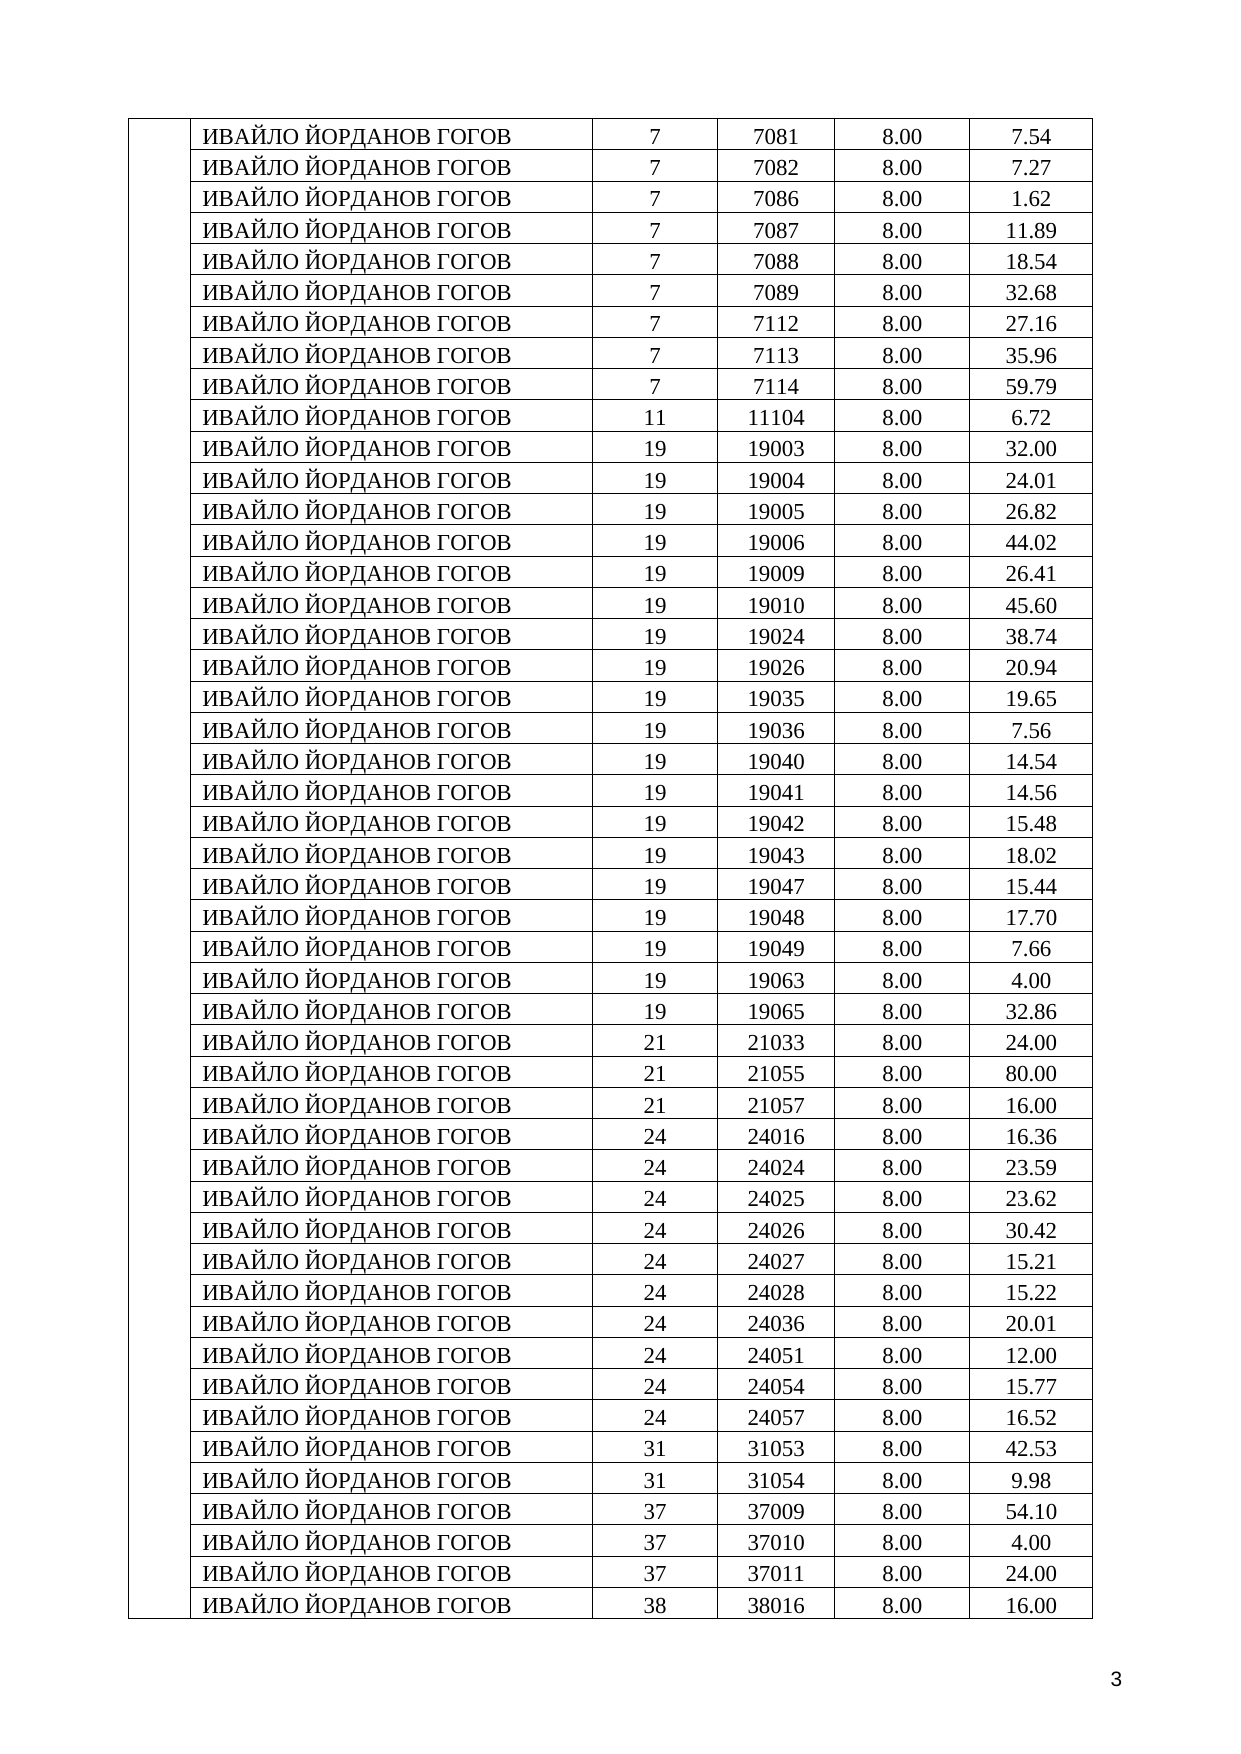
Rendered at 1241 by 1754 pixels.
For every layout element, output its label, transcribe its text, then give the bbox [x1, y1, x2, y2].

table_cell 8.00 [835, 275, 969, 306]
table_cell ИВАЙЛО ЙОРДАНОВ ГОГОВ [191, 1557, 592, 1587]
table_cell 7 [593, 275, 717, 306]
table_cell 19 [593, 557, 717, 587]
table_cell ИВАЙЛО ЙОРДАНОВ ГОГОВ [191, 744, 592, 774]
table_cell 8.00 [835, 494, 969, 524]
table_cell 7 [593, 213, 717, 243]
table_cell 7088 [718, 244, 834, 274]
table_cell 12.00 [970, 1338, 1092, 1368]
table_cell 7.27 [970, 150, 1092, 181]
table_cell ИВАЙЛО ЙОРДАНОВ ГОГОВ [191, 775, 592, 806]
table_cell 8.00 [835, 1369, 969, 1399]
table_cell ИВАЙЛО ЙОРДАНОВ ГОГОВ [191, 1369, 592, 1399]
table_cell 11 [593, 400, 717, 431]
table_cell 19 [593, 494, 717, 524]
table_cell 37 [593, 1557, 717, 1587]
table_cell ИВАЙЛО ЙОРДАНОВ ГОГОВ [191, 682, 592, 712]
table_cell 24016 [718, 1119, 834, 1149]
table_cell ИВАЙЛО ЙОРДАНОВ ГОГОВ [191, 1494, 592, 1524]
table_cell 32.86 [970, 994, 1092, 1024]
table_cell 19 [593, 713, 717, 743]
table_cell 18.02 [970, 838, 1092, 868]
table_cell ИВАЙЛО ЙОРДАНОВ ГОГОВ [191, 1432, 592, 1462]
table_cell ИВАЙЛО ЙОРДАНОВ ГОГОВ [191, 900, 592, 931]
table_cell 7112 [718, 307, 834, 337]
table_cell 30.42 [970, 1213, 1092, 1243]
table_cell 8.00 [835, 432, 969, 462]
table_cell 19047 [718, 869, 834, 899]
table_cell 24 [593, 1338, 717, 1368]
table_cell 37010 [718, 1525, 834, 1556]
table_cell 8.00 [835, 213, 969, 243]
table_cell 80.00 [970, 1057, 1092, 1087]
table_cell ИВАЙЛО ЙОРДАНОВ ГОГОВ [191, 1213, 592, 1243]
table_cell 19005 [718, 494, 834, 524]
table_cell ИВАЙЛО ЙОРДАНОВ ГОГОВ [191, 650, 592, 681]
table_cell 32.00 [970, 432, 1092, 462]
table_cell ИВАЙЛО ЙОРДАНОВ ГОГОВ [191, 1244, 592, 1274]
table_cell 7 [593, 307, 717, 337]
table_cell 20.94 [970, 650, 1092, 681]
table_cell 8.00 [835, 525, 969, 556]
table_cell 21 [593, 1025, 717, 1056]
table_cell 19 [593, 650, 717, 681]
table_cell 19 [593, 994, 717, 1024]
table_cell 31 [593, 1463, 717, 1493]
table_cell 19004 [718, 463, 834, 493]
table_cell ИВАЙЛО ЙОРДАНОВ ГОГОВ [191, 963, 592, 993]
table_cell 15.21 [970, 1244, 1092, 1274]
table_cell 8.00 [835, 182, 969, 212]
table_cell 8.00 [835, 900, 969, 931]
table_cell 19 [593, 963, 717, 993]
table_cell 8.00 [835, 244, 969, 274]
table_cell 54.10 [970, 1494, 1092, 1524]
table_cell ИВАЙЛО ЙОРДАНОВ ГОГОВ [191, 1150, 592, 1181]
table_cell 31054 [718, 1463, 834, 1493]
table_cell 8.00 [835, 1400, 969, 1431]
table_cell 8.00 [835, 150, 969, 181]
table_cell 8.00 [835, 869, 969, 899]
table_cell 24 [593, 1213, 717, 1243]
table_cell ИВАЙЛО ЙОРДАНОВ ГОГОВ [191, 1400, 592, 1431]
table_cell ИВАЙЛО ЙОРДАНОВ ГОГОВ [191, 932, 592, 962]
table_cell 23.62 [970, 1182, 1092, 1212]
table_cell 24 [593, 1369, 717, 1399]
table_cell 8.00 [835, 838, 969, 868]
table_cell 24026 [718, 1213, 834, 1243]
table_cell 19 [593, 463, 717, 493]
table_cell 19049 [718, 932, 834, 962]
table_cell 8.00 [835, 994, 969, 1024]
table_cell ИВАЙЛО ЙОРДАНОВ ГОГОВ [191, 150, 592, 181]
table_cell 37011 [718, 1557, 834, 1587]
table_cell 7.54 [970, 119, 1092, 149]
table_cell 24036 [718, 1307, 834, 1337]
table_cell ИВАЙЛО ЙОРДАНОВ ГОГОВ [191, 1057, 592, 1087]
table_cell 7089 [718, 275, 834, 306]
table_cell 24025 [718, 1182, 834, 1212]
table_cell 19042 [718, 807, 834, 837]
table_cell 19 [593, 744, 717, 774]
table_cell 8.00 [835, 1213, 969, 1243]
table_cell 8.00 [835, 619, 969, 649]
table_cell 11.89 [970, 213, 1092, 243]
table_cell ИВАЙЛО ЙОРДАНОВ ГОГОВ [191, 275, 592, 306]
table_cell 19 [593, 682, 717, 712]
table_cell 8.00 [835, 1338, 969, 1368]
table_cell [191, 119, 592, 149]
table_cell 19 [593, 432, 717, 462]
table_cell 24027 [718, 1244, 834, 1274]
table_cell 19 [593, 869, 717, 899]
table_cell 1.62 [970, 182, 1092, 212]
table_cell 16.00 [970, 1588, 1092, 1618]
table_cell 11104 [718, 400, 834, 431]
table_cell 37009 [718, 1494, 834, 1524]
table_cell 24024 [718, 1150, 834, 1181]
table_cell 7081 [718, 119, 834, 149]
table_cell 19 [593, 775, 717, 806]
table_cell 8.00 [835, 119, 969, 149]
table_cell 16.52 [970, 1400, 1092, 1431]
table_cell ИВАЙЛО ЙОРДАНОВ ГОГОВ [191, 1525, 592, 1556]
table_cell ИВАЙЛО ЙОРДАНОВ ГОГОВ [191, 525, 592, 556]
table_cell ИВАЙЛО ЙОРДАНОВ ГОГОВ [191, 463, 592, 493]
table_cell 8.00 [835, 307, 969, 337]
table_cell 21 [593, 1057, 717, 1087]
table_cell 7086 [718, 182, 834, 212]
table_cell 19043 [718, 838, 834, 868]
table_cell 8.00 [835, 557, 969, 587]
table_cell ИВАЙЛО ЙОРДАНОВ ГОГОВ [191, 494, 592, 524]
table_cell 21 [593, 1088, 717, 1118]
table_cell 19003 [718, 432, 834, 462]
table_cell 8.00 [835, 369, 969, 399]
table_cell 19040 [718, 744, 834, 774]
table_cell 42.53 [970, 1432, 1092, 1462]
table_cell 19035 [718, 682, 834, 712]
table_cell 15.77 [970, 1369, 1092, 1399]
table_cell 14.56 [970, 775, 1092, 806]
table_cell 7.56 [970, 713, 1092, 743]
table_cell ИВАЙЛО ЙОРДАНОВ ГОГОВ [191, 807, 592, 837]
table_cell 7 [593, 182, 717, 212]
table_cell 7 [593, 119, 717, 149]
table_cell 24 [593, 1150, 717, 1181]
table_cell 31 [593, 1432, 717, 1462]
table_cell 38016 [718, 1588, 834, 1618]
table_cell 37 [593, 1494, 717, 1524]
table_cell 8.00 [835, 463, 969, 493]
table_cell ИВАЙЛО ЙОРДАНОВ ГОГОВ [191, 182, 592, 212]
table_cell 14.54 [970, 744, 1092, 774]
table_cell ИВАЙЛО ЙОРДАНОВ ГОГОВ [191, 1338, 592, 1368]
table_cell 19 [593, 807, 717, 837]
table_cell 17.70 [970, 900, 1092, 931]
table_cell 32.68 [970, 275, 1092, 306]
table_cell 8.00 [835, 744, 969, 774]
table_cell 8.00 [835, 932, 969, 962]
table_cell 24 [593, 1307, 717, 1337]
table_cell 7.66 [970, 932, 1092, 962]
table_cell 19 [593, 838, 717, 868]
table_cell 8.00 [835, 1525, 969, 1556]
table_cell 37 [593, 1525, 717, 1556]
table_cell ИВАЙЛО ЙОРДАНОВ ГОГОВ [191, 588, 592, 618]
table_cell 19.65 [970, 682, 1092, 712]
table_cell 27.16 [970, 307, 1092, 337]
table_cell 21055 [718, 1057, 834, 1087]
table_cell 8.00 [835, 400, 969, 431]
table_cell ИВАЙЛО ЙОРДАНОВ ГОГОВ [191, 1088, 592, 1118]
table_cell 8.00 [835, 1432, 969, 1462]
table_cell 7113 [718, 338, 834, 368]
table_cell 15.22 [970, 1275, 1092, 1306]
table_cell 26.82 [970, 494, 1092, 524]
table_cell 8.00 [835, 1494, 969, 1524]
table_cell 24 [593, 1119, 717, 1149]
table_cell 19063 [718, 963, 834, 993]
table_cell 8.00 [835, 963, 969, 993]
table_cell ИВАЙЛО ЙОРДАНОВ ГОГОВ [191, 1307, 592, 1337]
table_cell 24.00 [970, 1557, 1092, 1587]
table_cell 8.00 [835, 1088, 969, 1118]
table_cell 19 [593, 900, 717, 931]
table_cell 38.74 [970, 619, 1092, 649]
table_cell 7 [593, 369, 717, 399]
table_cell 44.02 [970, 525, 1092, 556]
table_cell 7 [593, 338, 717, 368]
table_cell 19 [593, 932, 717, 962]
table_cell 8.00 [835, 1557, 969, 1587]
table_cell 24057 [718, 1400, 834, 1431]
table_cell 19065 [718, 994, 834, 1024]
table_cell 24 [593, 1400, 717, 1431]
table_cell 9.98 [970, 1463, 1092, 1493]
table_cell 20.01 [970, 1307, 1092, 1337]
table_cell ИВАЙЛО ЙОРДАНОВ ГОГОВ [191, 213, 592, 243]
table_cell 8.00 [835, 650, 969, 681]
table_cell ИВАЙЛО ЙОРДАНОВ ГОГОВ [191, 1025, 592, 1056]
table_cell 19041 [718, 775, 834, 806]
table_cell ИВАЙЛО ЙОРДАНОВ ГОГОВ [191, 713, 592, 743]
table_cell 19026 [718, 650, 834, 681]
table_cell 23.59 [970, 1150, 1092, 1181]
table_cell 19 [593, 588, 717, 618]
table_cell 8.00 [835, 682, 969, 712]
table_cell ИВАЙЛО ЙОРДАНОВ ГОГОВ [191, 307, 592, 337]
table_cell 21057 [718, 1088, 834, 1118]
table_cell 19036 [718, 713, 834, 743]
table_cell ИВАЙЛО ЙОРДАНОВ ГОГОВ [191, 619, 592, 649]
table_cell 7114 [718, 369, 834, 399]
table_cell 35.96 [970, 338, 1092, 368]
table_cell 19 [593, 619, 717, 649]
table_cell 24051 [718, 1338, 834, 1368]
table_cell ИВАЙЛО ЙОРДАНОВ ГОГОВ [191, 838, 592, 868]
table_cell 45.60 [970, 588, 1092, 618]
table_cell 24 [593, 1244, 717, 1274]
table_cell 19010 [718, 588, 834, 618]
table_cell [191, 1588, 592, 1618]
table_cell 8.00 [835, 1182, 969, 1212]
table_cell 24.01 [970, 463, 1092, 493]
table_cell 15.44 [970, 869, 1092, 899]
table_cell 16.36 [970, 1119, 1092, 1149]
table_cell ИВАЙЛО ЙОРДАНОВ ГОГОВ [191, 244, 592, 274]
table_cell 19006 [718, 525, 834, 556]
table_cell ИВАЙЛО ЙОРДАНОВ ГОГОВ [191, 338, 592, 368]
table_cell 8.00 [835, 1119, 969, 1149]
table_cell ИВАЙЛО ЙОРДАНОВ ГОГОВ [191, 400, 592, 431]
table_cell 8.00 [835, 1463, 969, 1493]
table_cell 19024 [718, 619, 834, 649]
table_cell 18.54 [970, 244, 1092, 274]
table_cell ИВАЙЛО ЙОРДАНОВ ГОГОВ [191, 1182, 592, 1212]
table_cell 8.00 [835, 1588, 969, 1618]
table_cell ИВАЙЛО ЙОРДАНОВ ГОГОВ [191, 557, 592, 587]
table_cell 4.00 [970, 1525, 1092, 1556]
table_cell 8.00 [835, 1244, 969, 1274]
table_cell 8.00 [835, 588, 969, 618]
table_cell 26.41 [970, 557, 1092, 587]
table_cell ИВАЙЛО ЙОРДАНОВ ГОГОВ [191, 1275, 592, 1306]
table_cell 24.00 [970, 1025, 1092, 1056]
table_cell 8.00 [835, 338, 969, 368]
table_cell ИВАЙЛО ЙОРДАНОВ ГОГОВ [191, 432, 592, 462]
table_cell 7 [593, 150, 717, 181]
table_cell 19048 [718, 900, 834, 931]
table_cell 19009 [718, 557, 834, 587]
table_cell 8.00 [835, 713, 969, 743]
table_cell 8.00 [835, 775, 969, 806]
table_cell ИВАЙЛО ЙОРДАНОВ ГОГОВ [191, 1463, 592, 1493]
table_cell 4.00 [970, 963, 1092, 993]
table_cell 8.00 [835, 1025, 969, 1056]
table_cell 19 [593, 525, 717, 556]
table_cell 24054 [718, 1369, 834, 1399]
table_cell ИВАЙЛО ЙОРДАНОВ ГОГОВ [191, 369, 592, 399]
table_cell 15.48 [970, 807, 1092, 837]
table_cell ИВАЙЛО ЙОРДАНОВ ГОГОВ [191, 994, 592, 1024]
table_cell 24028 [718, 1275, 834, 1306]
table_cell 8.00 [835, 1307, 969, 1337]
table_cell 24 [593, 1275, 717, 1306]
table_cell 8.00 [835, 1150, 969, 1181]
table_cell 24 [593, 1182, 717, 1212]
table_cell 59.79 [970, 369, 1092, 399]
table_cell 7087 [718, 213, 834, 243]
table_cell 21033 [718, 1025, 834, 1056]
table_cell ИВАЙЛО ЙОРДАНОВ ГОГОВ [191, 869, 592, 899]
table_cell 8.00 [835, 1275, 969, 1306]
table_cell 8.00 [835, 1057, 969, 1087]
table_cell 16.00 [970, 1088, 1092, 1118]
table_cell 6.72 [970, 400, 1092, 431]
table_cell 38 [593, 1588, 717, 1618]
table_cell 7082 [718, 150, 834, 181]
table_cell 7 [593, 244, 717, 274]
table_cell ИВАЙЛО ЙОРДАНОВ ГОГОВ [191, 1119, 592, 1149]
table_cell 8.00 [835, 807, 969, 837]
table_cell 31053 [718, 1432, 834, 1462]
